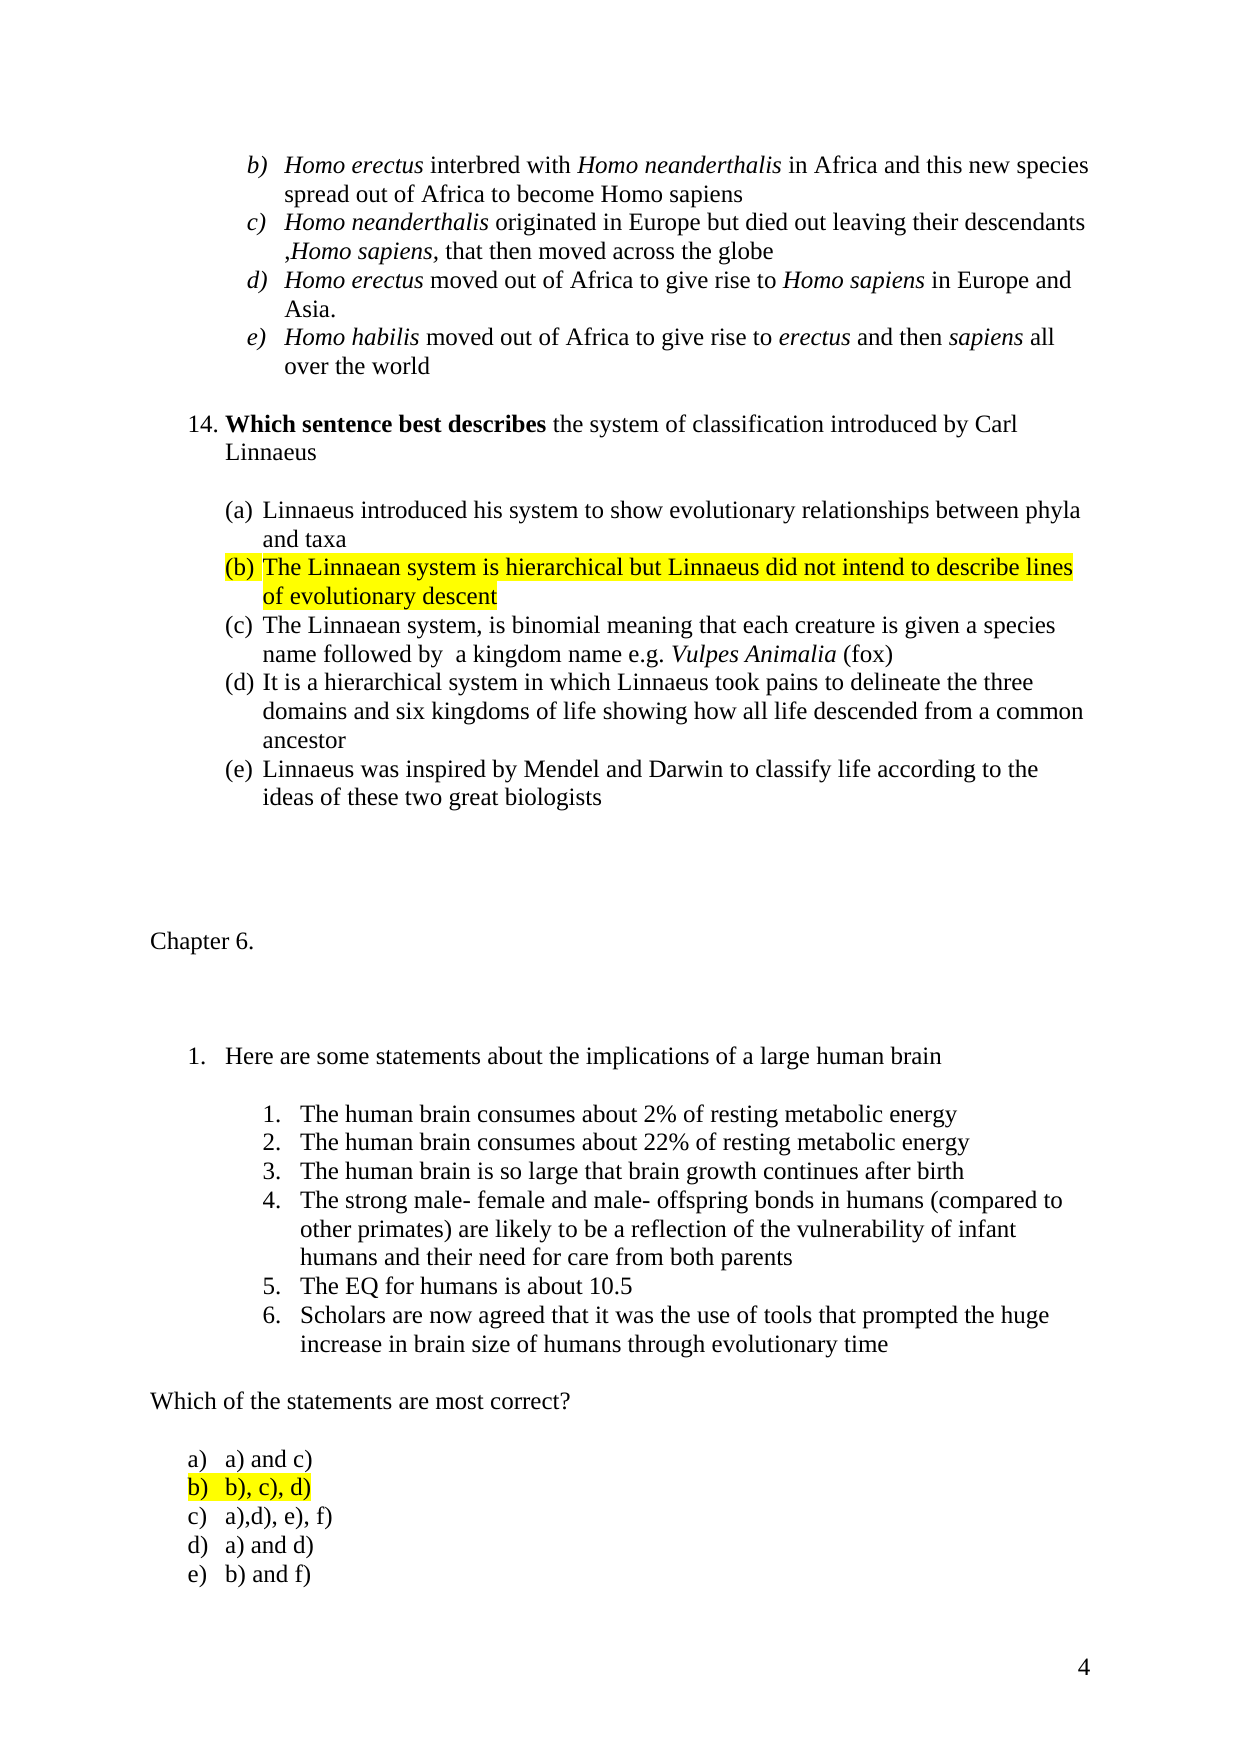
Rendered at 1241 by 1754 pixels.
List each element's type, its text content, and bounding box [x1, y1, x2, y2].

list Homo erectus interbred with Homo neanderthalis in Africa and this new species spread out of Africa to become Homo sapiens [247, 150, 1090, 207]
list Homo neanderthalis originated in Europe but died out leaving their descendants ,Homo sapiens, that then moved across the globe [247, 207, 1090, 265]
list The human brain consumes about 2% of resting metabolic energy [262, 1099, 1090, 1127]
list The human brain is so large that brain growth continues after birth [262, 1156, 1090, 1185]
list b) and f) [187, 1559, 1090, 1587]
list Linnaeus introduced his system to show evolutionary relationships between phyla and taxa [225, 495, 1090, 552]
list Which sentence best describes the system of classification introduced by Carl Linnaeus [187, 409, 1090, 466]
list It is a hierarchical system in which Linnaeus took pains to delineate the three domains and six kingdoms of life showing how all life descended from a common ancestor [225, 667, 1090, 754]
list The human brain consumes about 22% of resting metabolic energy [262, 1127, 1090, 1156]
list a) and c) [187, 1444, 1090, 1472]
list Homo habilis moved out of Africa to give rise to erectus and then sapiens all over the world [247, 322, 1090, 380]
list a),d), e), f) [187, 1501, 1090, 1530]
list Homo erectus moved out of Africa to give rise to Homo sapiens in Europe and Asia. [247, 265, 1090, 322]
list The strong male- female and male- offspring bonds in humans (compared to other primates) are likely to be a reflection of the vulnerability of infant humans and their need for care from both parents [262, 1185, 1090, 1271]
list Scholars are now agreed that it was the use of tools that prompted the huge increase in brain size of humans through evolutionary time [262, 1300, 1090, 1357]
list Linnaeus was inspired by Mendel and Darwin to classify life according to the ideas of these two great biologists [225, 754, 1090, 811]
list The Linnaean system, is binomial meaning that each creature is given a species name followed by a kingdom name e.g. Vulpes Animalia (fox) [225, 610, 1090, 667]
list Here are some statements about the implications of a large human brain [187, 1041, 1090, 1070]
text Which of the statements are most correct? [150, 1386, 1090, 1415]
list a) and d) [187, 1530, 1090, 1559]
list b), c), d) [187, 1472, 1090, 1501]
list The EQ for humans is about 10.5 [262, 1271, 1090, 1300]
list The Linnaean system is hierarchical but Linnaeus did not intend to describe lines of evolutionary descent [225, 552, 1090, 610]
text Chapter 6. [150, 926, 1090, 955]
